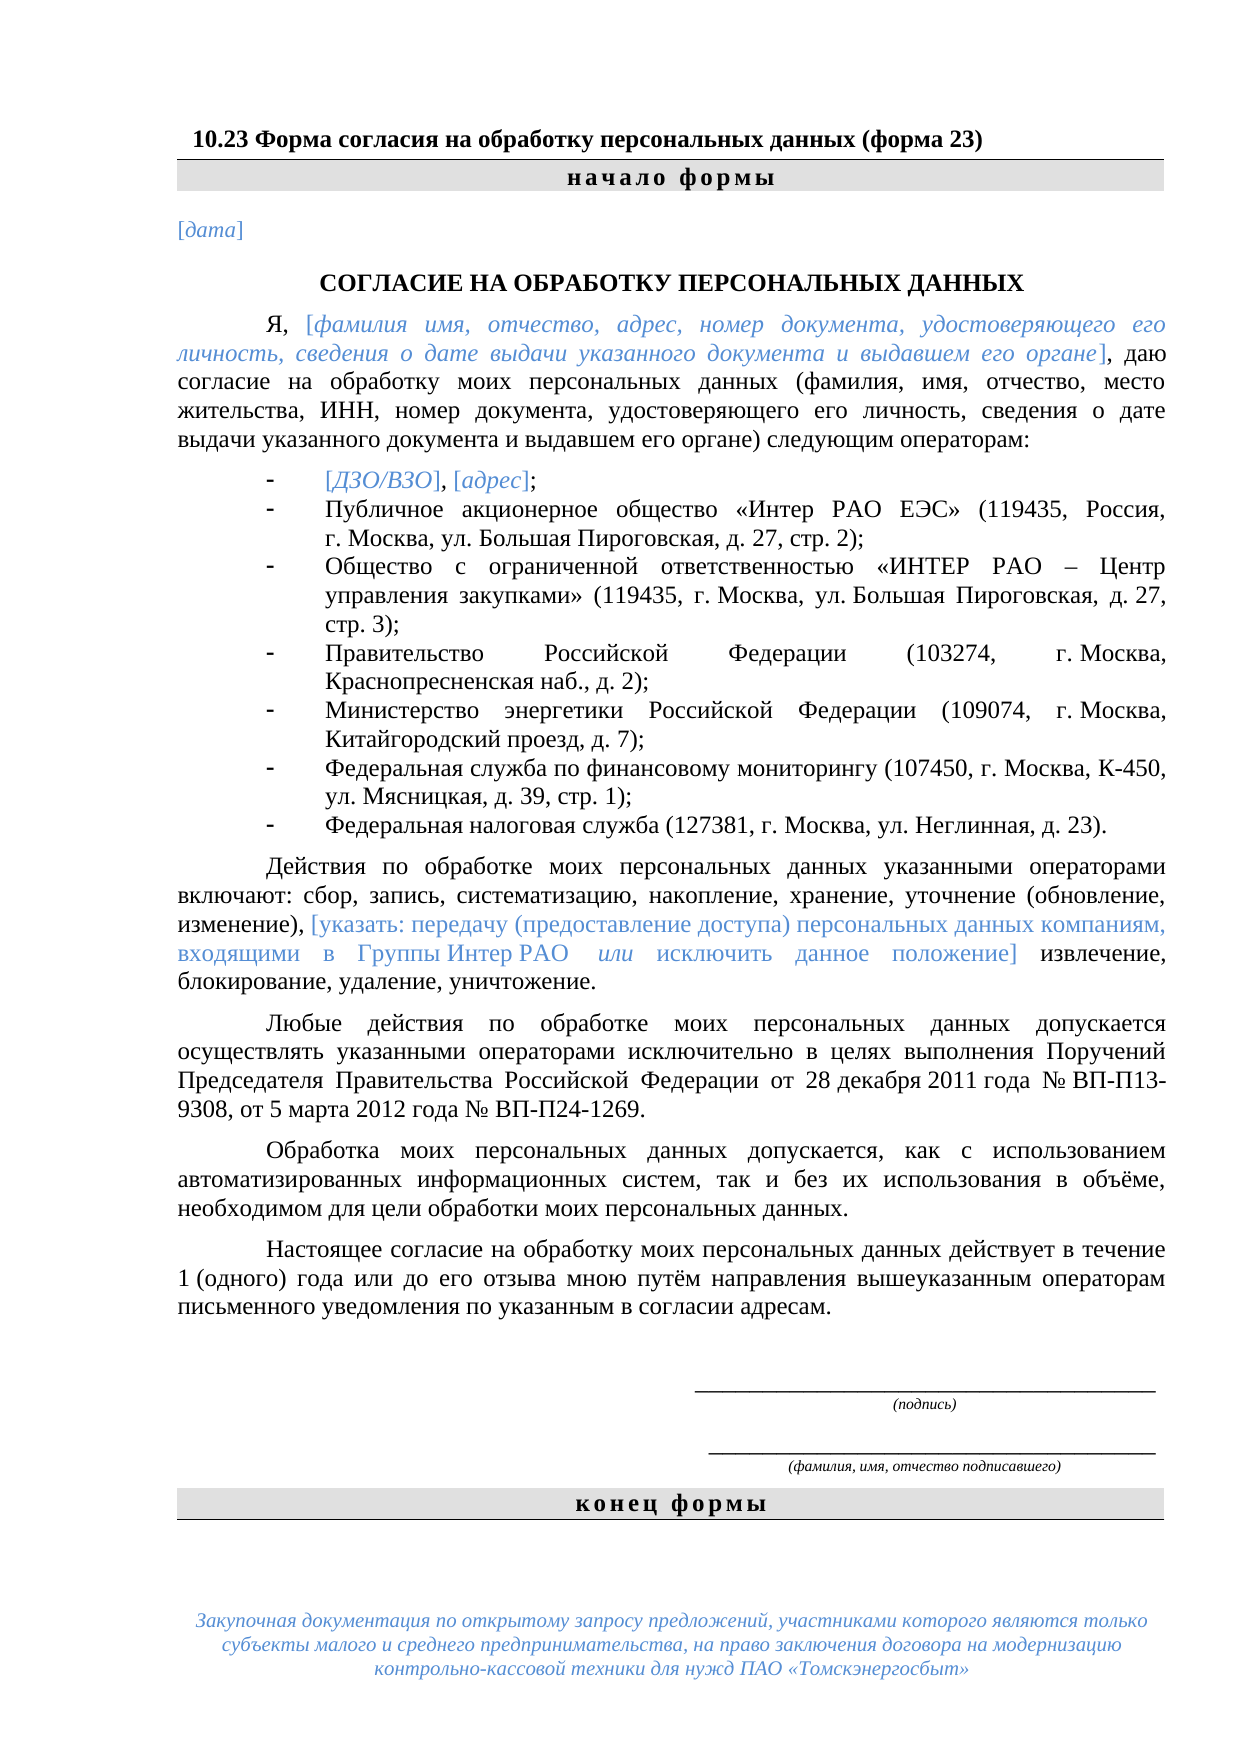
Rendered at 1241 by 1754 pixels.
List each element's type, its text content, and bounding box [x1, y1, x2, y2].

text СОГЛАСИЕ НА ОБРАБОТКУ ПЕРСОНАЛЬНЫХ ДАННЫХ [177, 268, 1167, 296]
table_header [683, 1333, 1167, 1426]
text конец формы [177, 1488, 1164, 1519]
text Настоящее согласие на обработку моих персональных данных действует в течение 1 (одного) года или до его отзыва мною путём направления вышеуказанным операторам письменного уведомления по указанным в согласии адресам. [177, 1234, 1167, 1320]
list [ДЗО/ВЗО], [адрес]; [266, 465, 1167, 494]
text 10.23 Форма согласия на обработку персональных данных (форма 23) [192, 124, 1167, 153]
list Министерство энергетики Российской Федерации (109074, г. Москва, Китайгородский проезд, д. 7); [266, 695, 1167, 753]
text [дата] [177, 216, 1167, 243]
text начало формы [177, 160, 1164, 191]
list Федеральная налоговая служба (127381, г. Москва, ул. Неглинная, д. 23). [266, 810, 1167, 839]
text Любые действия по обработке моих персональных данных допускается осуществлять указанными операторами исключительно в целях выполнения Поручений Председателя Правительства Российской Федерации от 28 декабря 2011 года № ВП-П13-9308, от 5 марта 2012 года № ВП-П24-1269. [177, 1008, 1167, 1123]
text Я, [фамилия имя, отчество, адрес, номер документа, удостоверяющего его личность, сведения о дате выдачи указанного документа и выдавшем его органе], даю согласие на обработку моих персональных данных (фамилия, имя, отчество, место жительства, ИНН, номер документа, удостоверяющего его личность, сведения о дате выдачи указанного документа и выдавшем его органе) следующим операторам: [177, 309, 1167, 453]
list Общество с ограниченной ответственностью «ИНТЕР РАО – Центр управления закупками» (119435, г. Москва, ул. Большая Пироговская, д. 27, стр. 3); [266, 551, 1167, 638]
text Обработка моих персональных данных допускается, как с использованием автоматизированных информационных систем, так и без их использования в объёме, необходимом для цели обработки моих персональных данных. [177, 1135, 1167, 1221]
list Публичное акционерное общество «Интер РАО ЕЭС» (119435, Россия, г. Москва, ул. Большая Пироговская, д. 27, стр. 2); [266, 494, 1167, 551]
list Правительство Российской Федерации (103274, г. Москва, Краснопресненская наб., д. 2); [266, 638, 1167, 695]
text Действия по обработке моих персональных данных указанными операторами включают: сбор, запись, систематизацию, накопление, хранение, уточнение (обновление, изменение), [указать: передачу (предоставление доступа) персональных данных компаниям, входящими в Группы Интер РАО или исключить данное положение] извлечение, блокирование, удаление, уничтожение. [177, 851, 1167, 995]
list Федеральная служба по финансовому мониторингу (107450, г. Москва, К-450, ул. Мясницкая, д. 39, стр. 1); [266, 753, 1167, 810]
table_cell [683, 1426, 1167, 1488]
